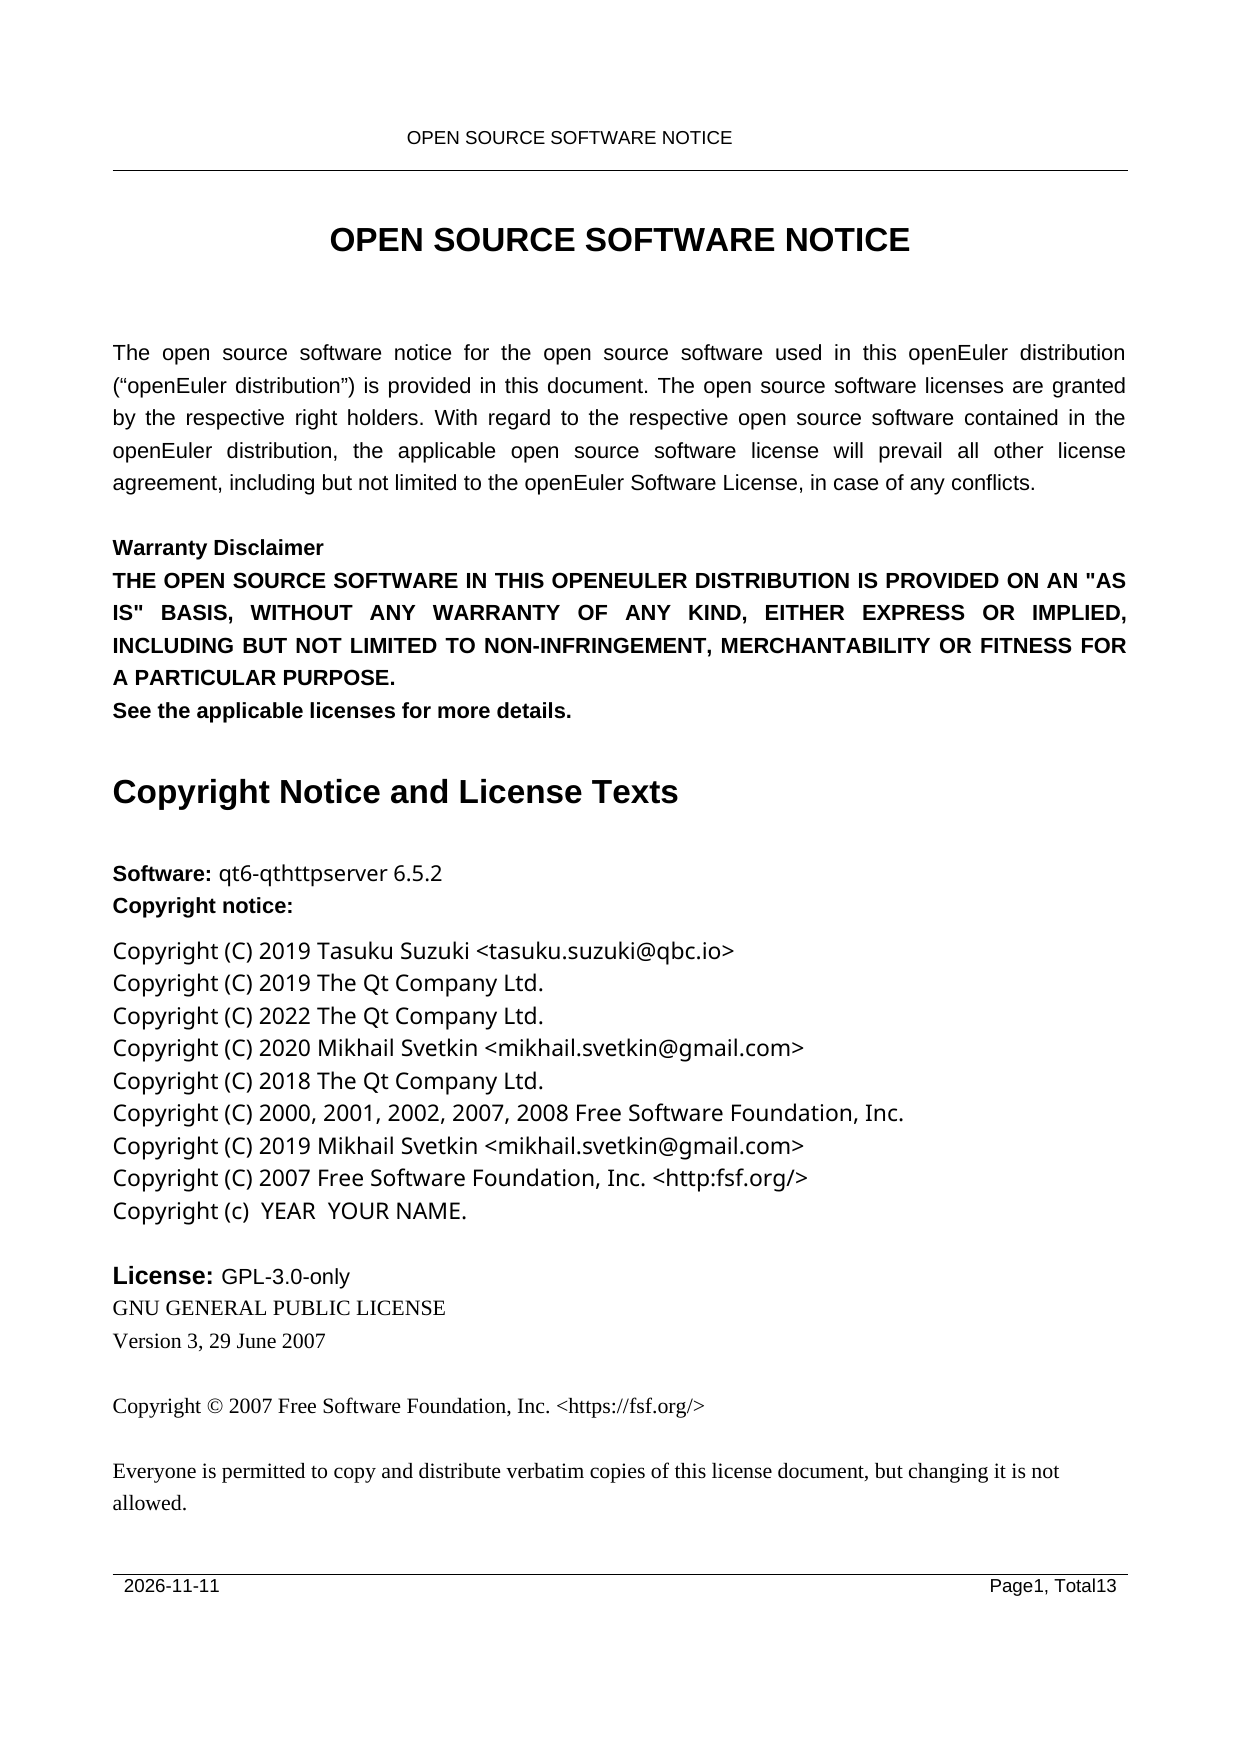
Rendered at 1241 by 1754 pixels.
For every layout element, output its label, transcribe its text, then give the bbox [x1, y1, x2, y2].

text THE OPEN SOURCE SOFTWARE IN THIS OPENEULER DISTRIBUTION IS PROVIDED ON AN "AS IS" BASIS, WITHOUT ANY WARRANTY OF ANY KIND, EITHER EXPRESS OR IMPLIED, INCLUDING BUT NOT LIMITED TO NON-INFRINGEMENT, MERCHANTABILITY OR FITNESS FOR A PARTICULAR PURPOSE. See the applicable licenses for more details. [112, 564, 1128, 726]
text Copyright Notice and License Texts [112, 759, 1128, 824]
text The open source software notice for the open source software used in this openEuler distribution (“openEuler distribution”) is provided in this document. The open source software licenses are granted by the respective right holders. With regard to the respective open source software contained in the openEuler distribution, the applicable open source software license will prevail all other license agreement, including but not limited to the openEuler Software License, in case of any conflicts. [112, 336, 1128, 499]
text Copyright (C) 2019 Tasuku Suzuki <tasuku.suzuki@qbc.io> Copyright (C) 2019 The Qt Company Ltd. Copyright (C) 2022 The Qt Company Ltd. Copyright (C) 2020 Mikhail Svetkin <mikhail.svetkin@gmail.com> Copyright (C) 2018 The Qt Company Ltd. Copyright (C) 2000, 2001, 2002, 2007, 2008 Free Software Foundation, Inc. Copyright (C) 2019 Mikhail Svetkin <mikhail.svetkin@gmail.com> Copyright (C) 2007 Free Software Foundation, Inc. <http:fsf.org/> Copyright (c) YEAR YOUR NAME. [112, 934, 1128, 1259]
text Warranty Disclaimer [112, 531, 1128, 564]
text Copyright notice: [112, 889, 1128, 921]
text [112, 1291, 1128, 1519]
text License: GPL-3.0-only [112, 1259, 1128, 1291]
title Software: qt6-qthttpserver 6.5.2 [112, 856, 1128, 889]
text OPEN SOURCE SOFTWARE NOTICE [112, 206, 1128, 271]
